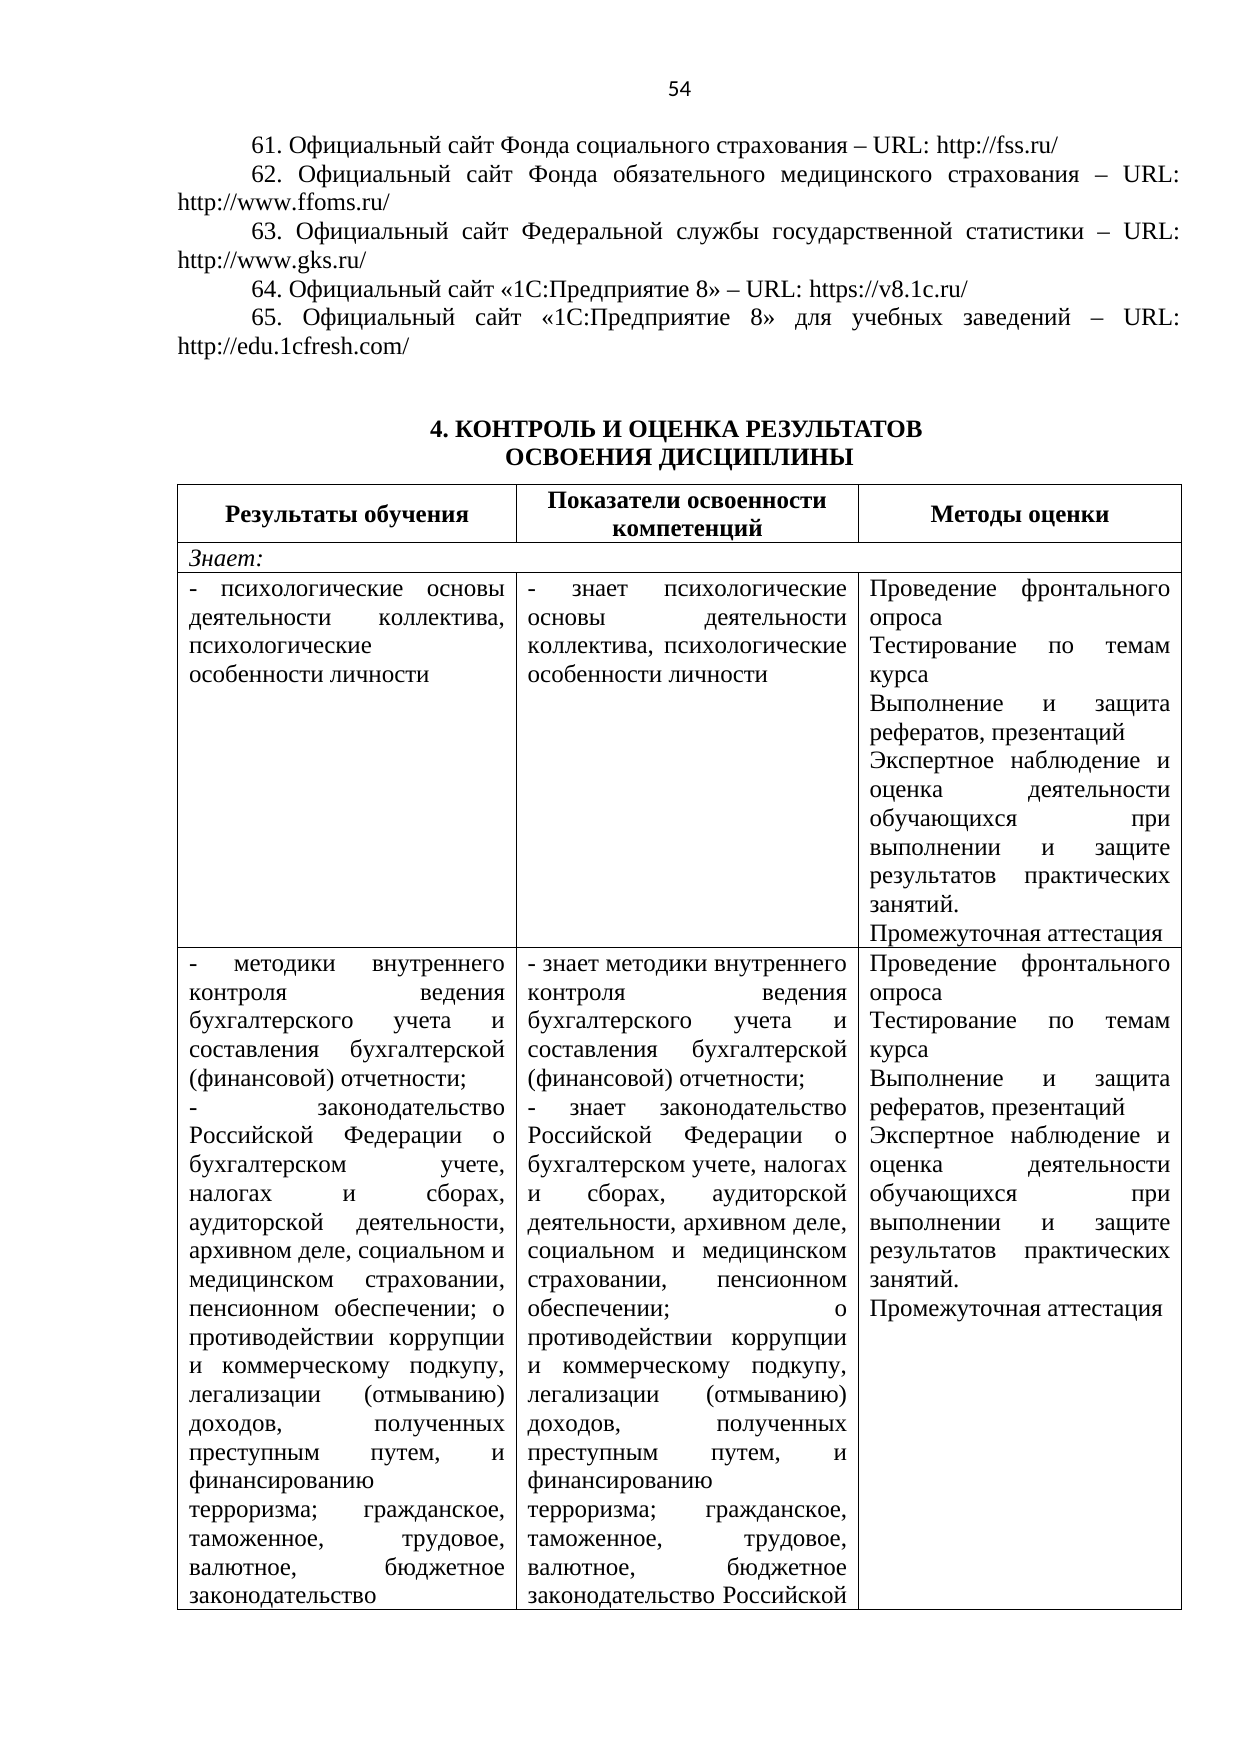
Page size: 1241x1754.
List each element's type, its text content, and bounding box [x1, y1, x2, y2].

text 4. Контроль и оценка результатов освоения ДИСЦИПЛИНЫ [177, 414, 1181, 471]
text 63. Официальный сайт Федеральной службы государственной статистики – URL: http://www.gks.ru/ [177, 216, 1181, 274]
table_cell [178, 948, 516, 1609]
table_header Результаты обучения [178, 485, 516, 542]
table_header Методы оценки [859, 485, 1181, 542]
text 62. Официальный сайт Фонда обязательного медицинского страхования – URL: http://www.ffoms.ru/ [177, 159, 1181, 216]
table_cell - психологические основы деятельности коллектива, психологические особенности личности [178, 573, 516, 947]
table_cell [517, 948, 858, 1609]
table_header Показатели освоенности компетенций [517, 485, 858, 542]
table_cell - знает психологические основы деятельности коллектива, психологические особенности личности [517, 573, 858, 947]
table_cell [859, 948, 1181, 1609]
text 65. Официальный сайт «1С:Предприятие 8» для учебных заведений – URL: http://edu.1cfresh.com/ [177, 302, 1181, 360]
text 61. Официальный сайт Фонда социального страхования – URL: http://fss.ru/ [177, 130, 1181, 159]
table_cell Знает: [178, 543, 1181, 572]
text 64. Официальный сайт «1С:Предприятие 8» – URL: https://v8.1c.ru/ [177, 274, 1181, 302]
